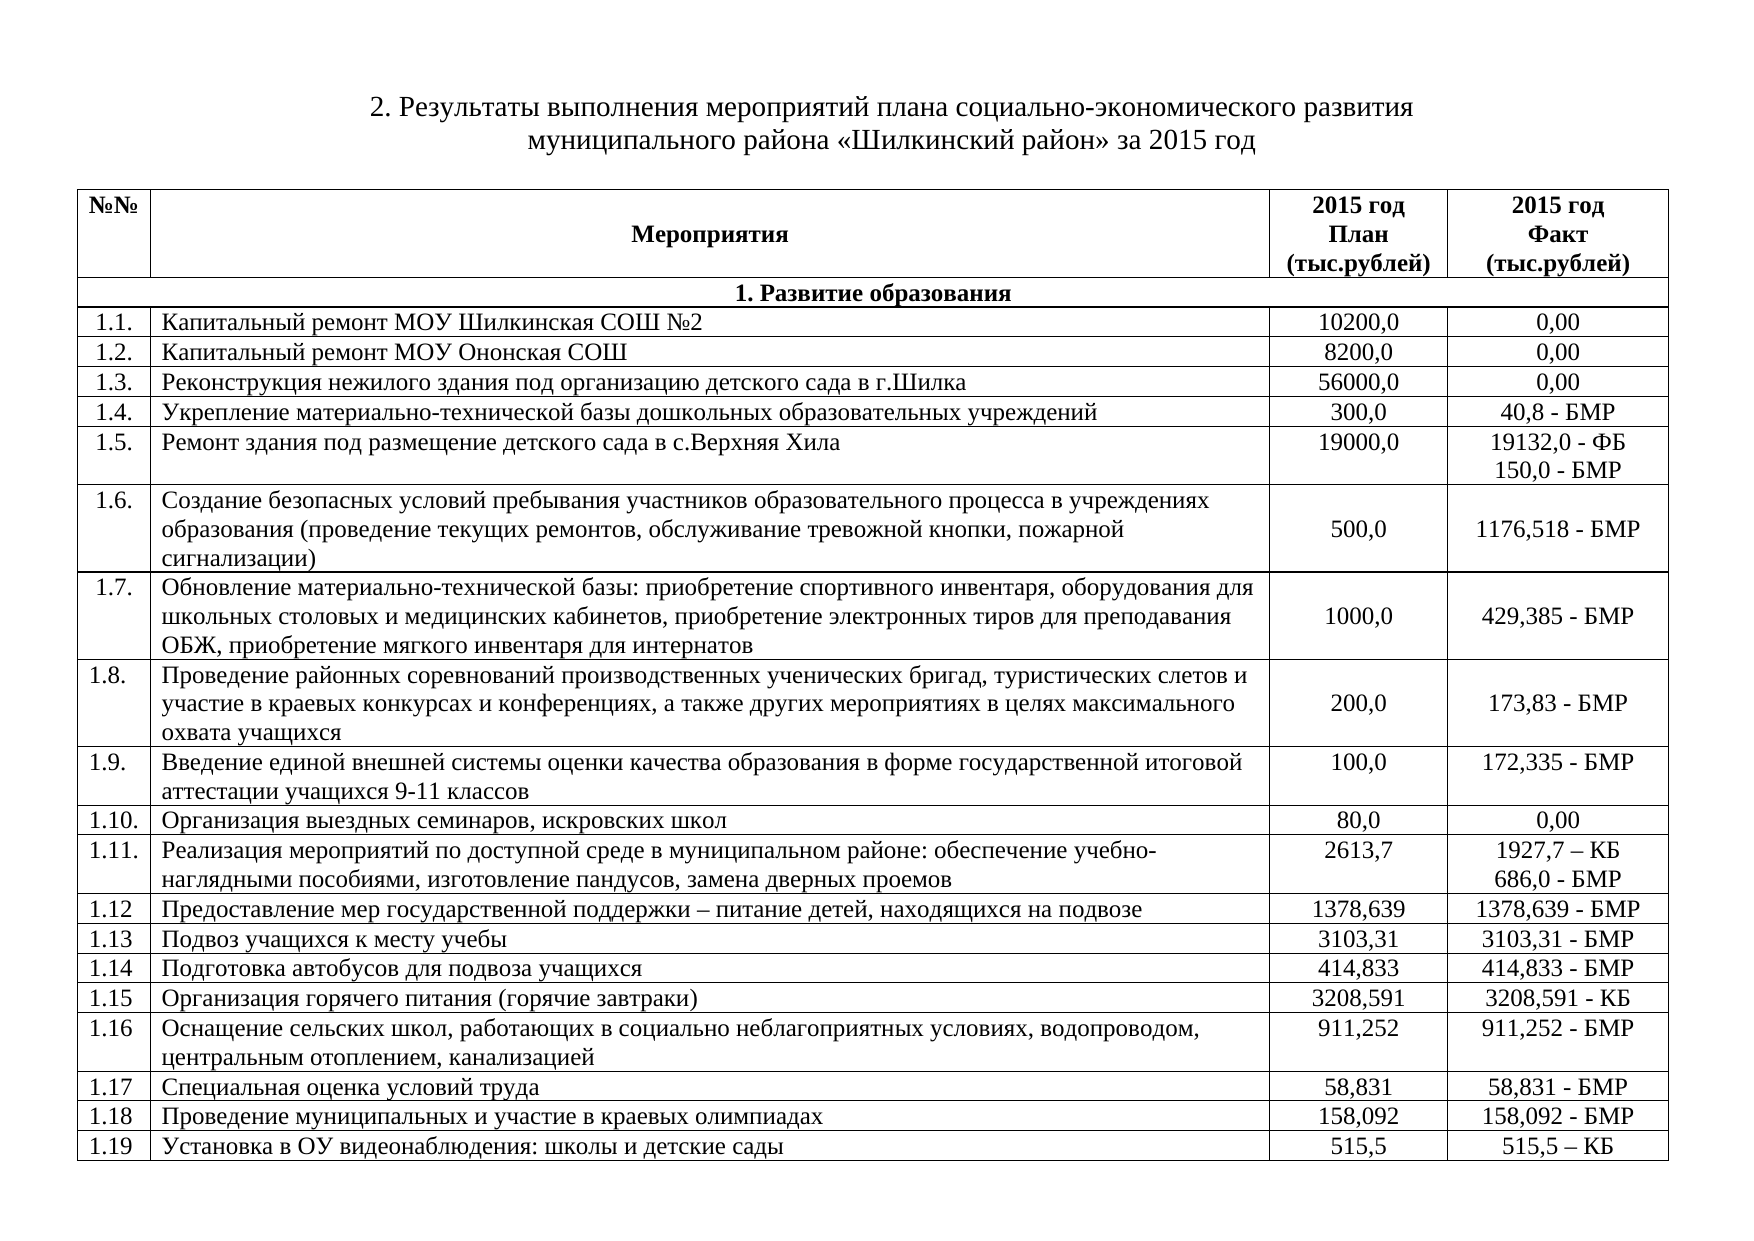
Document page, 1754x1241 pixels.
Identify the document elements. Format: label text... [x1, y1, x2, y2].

table_header №№ [78, 190, 150, 277]
table_cell 56000,0 [1270, 367, 1447, 396]
table_cell 1.10. [78, 806, 150, 834]
table_cell Капитальный ремонт МОУ Шилкинская СОШ №2 [151, 308, 1269, 336]
table_cell 1.14 [78, 954, 150, 982]
table_cell 58,831 [1270, 1072, 1447, 1100]
table_cell Ремонт здания под размещение детского сада в с.Верхняя Хила [151, 427, 1269, 484]
table_cell 1378,639 - БМР [1448, 894, 1668, 923]
table_cell 1. Развитие образования [78, 278, 1668, 306]
table_cell 1.17 [78, 1072, 150, 1100]
table_cell 58,831 - БМР [1448, 1072, 1668, 1100]
table_cell Предоставление мер государственной поддержки – питание детей, находящихся на подвозе [151, 894, 1269, 923]
table_cell 200,0 [1270, 660, 1447, 746]
table_cell 1.7. [78, 573, 150, 659]
table_cell 1.3. [78, 367, 150, 396]
table_cell 3208,591 - КБ [1448, 983, 1668, 1012]
table_cell 1.2. [78, 337, 150, 366]
table_cell 0,00 [1448, 308, 1668, 336]
table_cell 515,5 – КБ [1448, 1131, 1668, 1160]
table_cell 1.8. [78, 660, 150, 746]
table_cell 1.9. [78, 747, 150, 804]
table_cell 158,092 [1270, 1101, 1447, 1130]
table_cell 500,0 [1270, 485, 1447, 571]
table_cell Реконструкция нежилого здания под организацию детского сада в г.Шилка [151, 367, 1269, 396]
table_cell 429,385 - БМР [1448, 573, 1668, 659]
table_cell 1.13 [78, 924, 150, 952]
table_cell Подвоз учащихся к месту учебы [151, 924, 1269, 952]
table_cell 515,5 [1270, 1131, 1447, 1160]
table_cell 3103,31 [1270, 924, 1447, 952]
table_cell 1.11. [78, 835, 150, 893]
table_cell Обновление материально-технической базы: приобретение спортивного инвентаря, оборудования для школьных столовых и медицинских кабинетов, приобретение электронных тиров для преподавания ОБЖ, приобретение мягкого инвентаря для интернатов [151, 573, 1269, 659]
table_cell 0,00 [1448, 337, 1668, 366]
table_cell 1.19 [78, 1131, 150, 1160]
table_cell Проведение районных соревнований производственных ученических бригад, туристических слетов и участие в краевых конкурсах и конференциях, а также других мероприятиях в целях максимального охвата учащихся [151, 660, 1269, 746]
table_cell Оснащение сельских школ, работающих в социально неблагоприятных условиях, водопроводом, центральным отоплением, канализацией [151, 1013, 1269, 1071]
table_cell 100,0 [1270, 747, 1447, 804]
table_cell Специальная оценка условий труда [151, 1072, 1269, 1100]
table_cell 1.18 [78, 1101, 150, 1130]
table_cell 0,00 [1448, 806, 1668, 834]
table_cell 8200,0 [1270, 337, 1447, 366]
table_cell Укрепление материально-технической базы дошкольных образовательных учреждений [151, 397, 1269, 426]
table_cell 19000,0 [1270, 427, 1447, 484]
table_cell 172,335 - БМР [1448, 747, 1668, 804]
table_cell 1.4. [78, 397, 150, 426]
table_header 2015 год План (тыс.рублей) [1270, 190, 1447, 277]
table_cell 414,833 - БМР [1448, 954, 1668, 982]
table_cell 0,00 [1448, 367, 1668, 396]
table_cell 1000,0 [1270, 573, 1447, 659]
table_cell 40,8 - БМР [1448, 397, 1668, 426]
table_cell 1.16 [78, 1013, 150, 1071]
table_cell Организация выездных семинаров, искровских школ [151, 806, 1269, 834]
table_cell 19132,0 - ФБ 150,0 - БМР [1448, 427, 1668, 484]
table_cell 3208,591 [1270, 983, 1447, 1012]
text 2. Результаты выполнения мероприятий плана социально-экономического развития [89, 89, 1695, 122]
table_cell 1.1. [78, 308, 150, 336]
table_cell Проведение муниципальных и участие в краевых олимпиадах [151, 1101, 1269, 1130]
table_cell 911,252 - БМР [1448, 1013, 1668, 1071]
table_cell 911,252 [1270, 1013, 1447, 1071]
table_cell 3103,31 - БМР [1448, 924, 1668, 952]
text муниципального района «Шилкинский район» за 2015 год [89, 122, 1695, 156]
table_cell Введение единой внешней системы оценки качества образования в форме государственной итоговой аттестации учащихся 9-11 классов [151, 747, 1269, 804]
table_header 2015 год Факт (тыс.рублей) [1448, 190, 1668, 277]
table_cell 173,83 - БМР [1448, 660, 1668, 746]
table_cell Организация горячего питания (горячие завтраки) [151, 983, 1269, 1012]
table_cell 1378,639 [1270, 894, 1447, 923]
table_cell 80,0 [1270, 806, 1447, 834]
table_cell Создание безопасных условий пребывания участников образовательного процесса в учреждениях образования (проведение текущих ремонтов, обслуживание тревожной кнопки, пожарной сигнализации) [151, 485, 1269, 571]
table_cell 300,0 [1270, 397, 1447, 426]
table_cell 1.15 [78, 983, 150, 1012]
table_cell 2613,7 [1270, 835, 1447, 893]
table_cell Подготовка автобусов для подвоза учащихся [151, 954, 1269, 982]
table_cell 414,833 [1270, 954, 1447, 982]
table_cell Реализация мероприятий по доступной среде в муниципальном районе: обеспечение учебно-наглядными пособиями, изготовление пандусов, замена дверных проемов [151, 835, 1269, 893]
table_cell 1.6. [78, 485, 150, 571]
table_cell 1176,518 - БМР [1448, 485, 1668, 571]
table_header Мероприятия [151, 190, 1269, 277]
table_cell 10200,0 [1270, 308, 1447, 336]
table_cell 1.5. [78, 427, 150, 484]
table_cell 158,092 - БМР [1448, 1101, 1668, 1130]
table_cell 1927,7 – КБ 686,0 - БМР [1448, 835, 1668, 893]
table_cell Капитальный ремонт МОУ Ононская СОШ [151, 337, 1269, 366]
table_cell 1.12 [78, 894, 150, 923]
table_cell Установка в ОУ видеонаблюдения: школы и детские сады [151, 1131, 1269, 1160]
